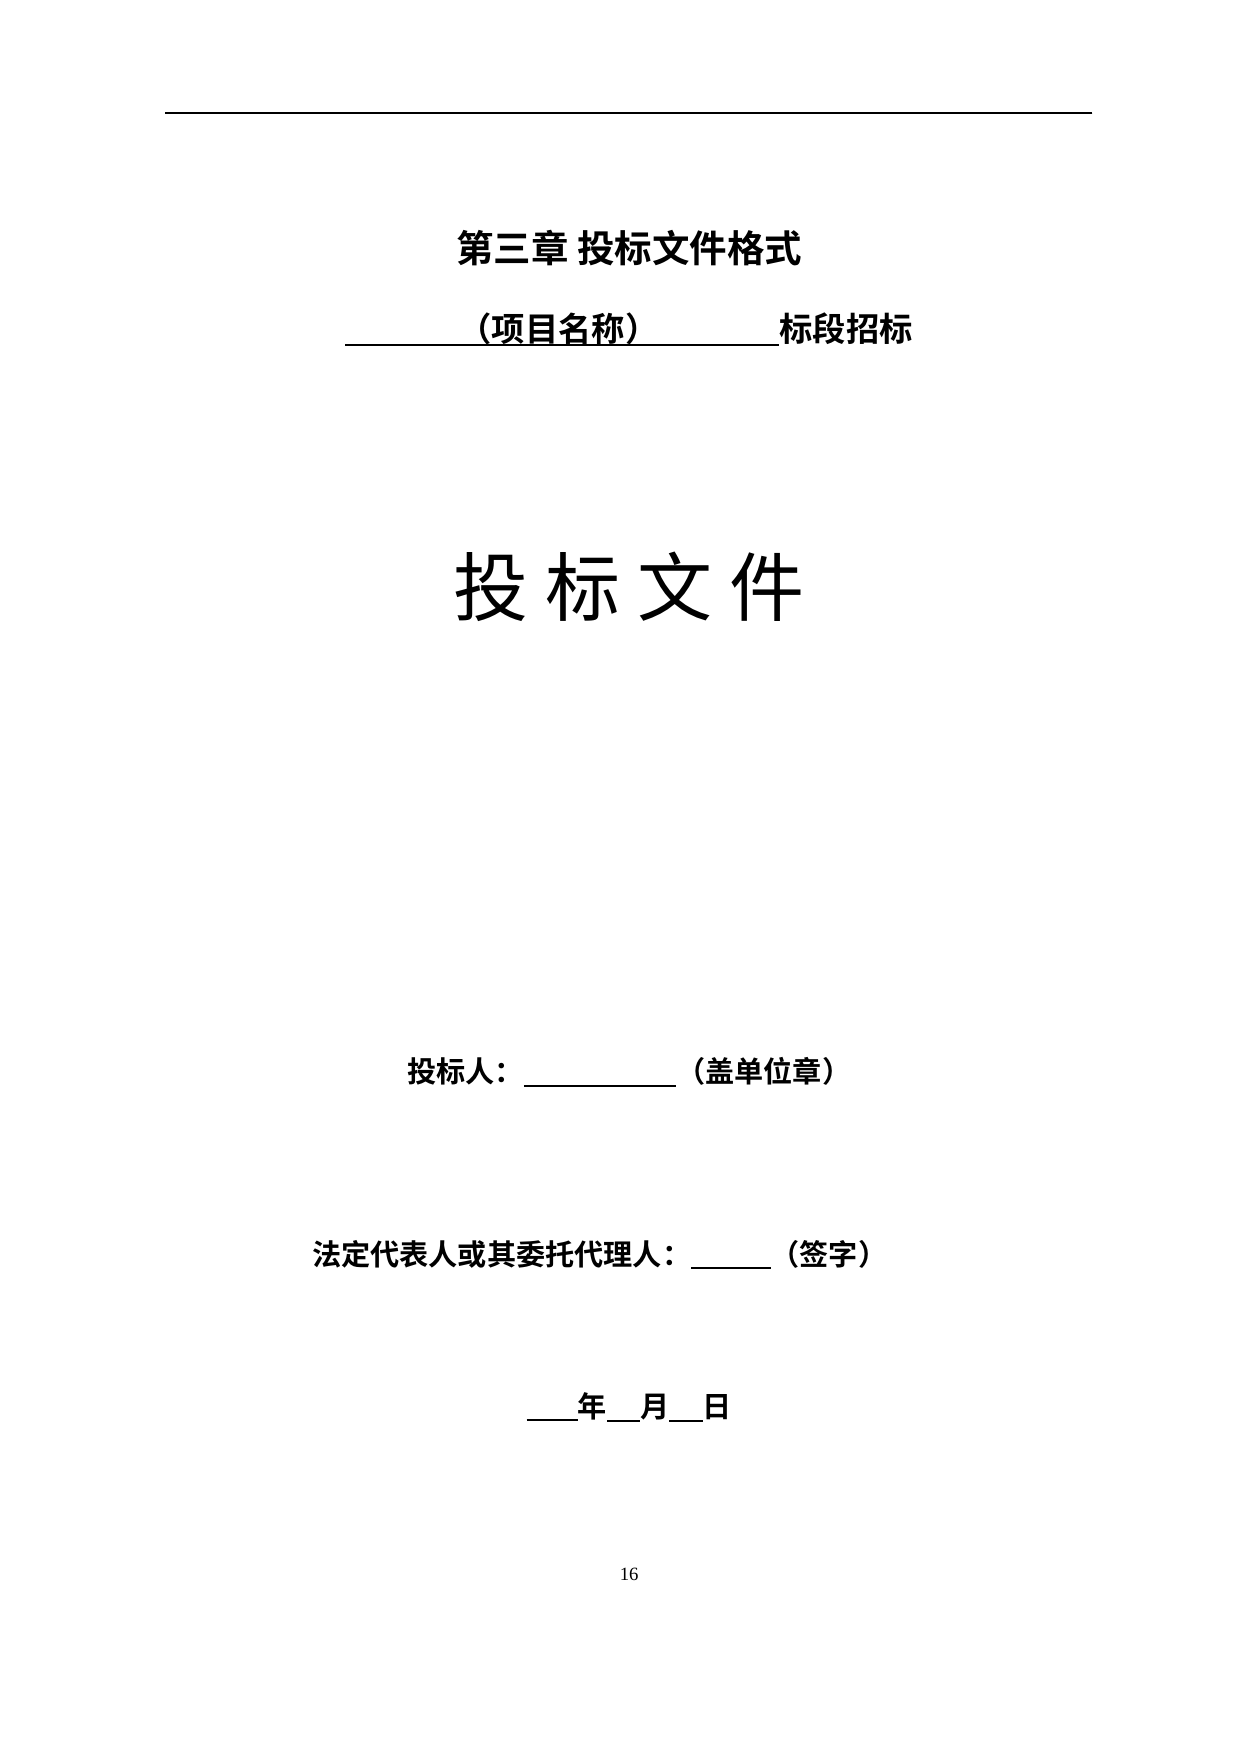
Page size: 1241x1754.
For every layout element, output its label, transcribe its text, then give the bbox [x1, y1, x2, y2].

text 第三章 投标文件格式 [165, 218, 1092, 273]
text 投标人： （盖单位章） [165, 1049, 1092, 1091]
text 法定代表人或其委托代理人： （签字） [165, 1231, 1092, 1273]
text （项目名称） 标段招标 [165, 303, 1092, 351]
text 投 标 文 件 [165, 528, 1092, 637]
text 年 月 日 [165, 1384, 1092, 1426]
